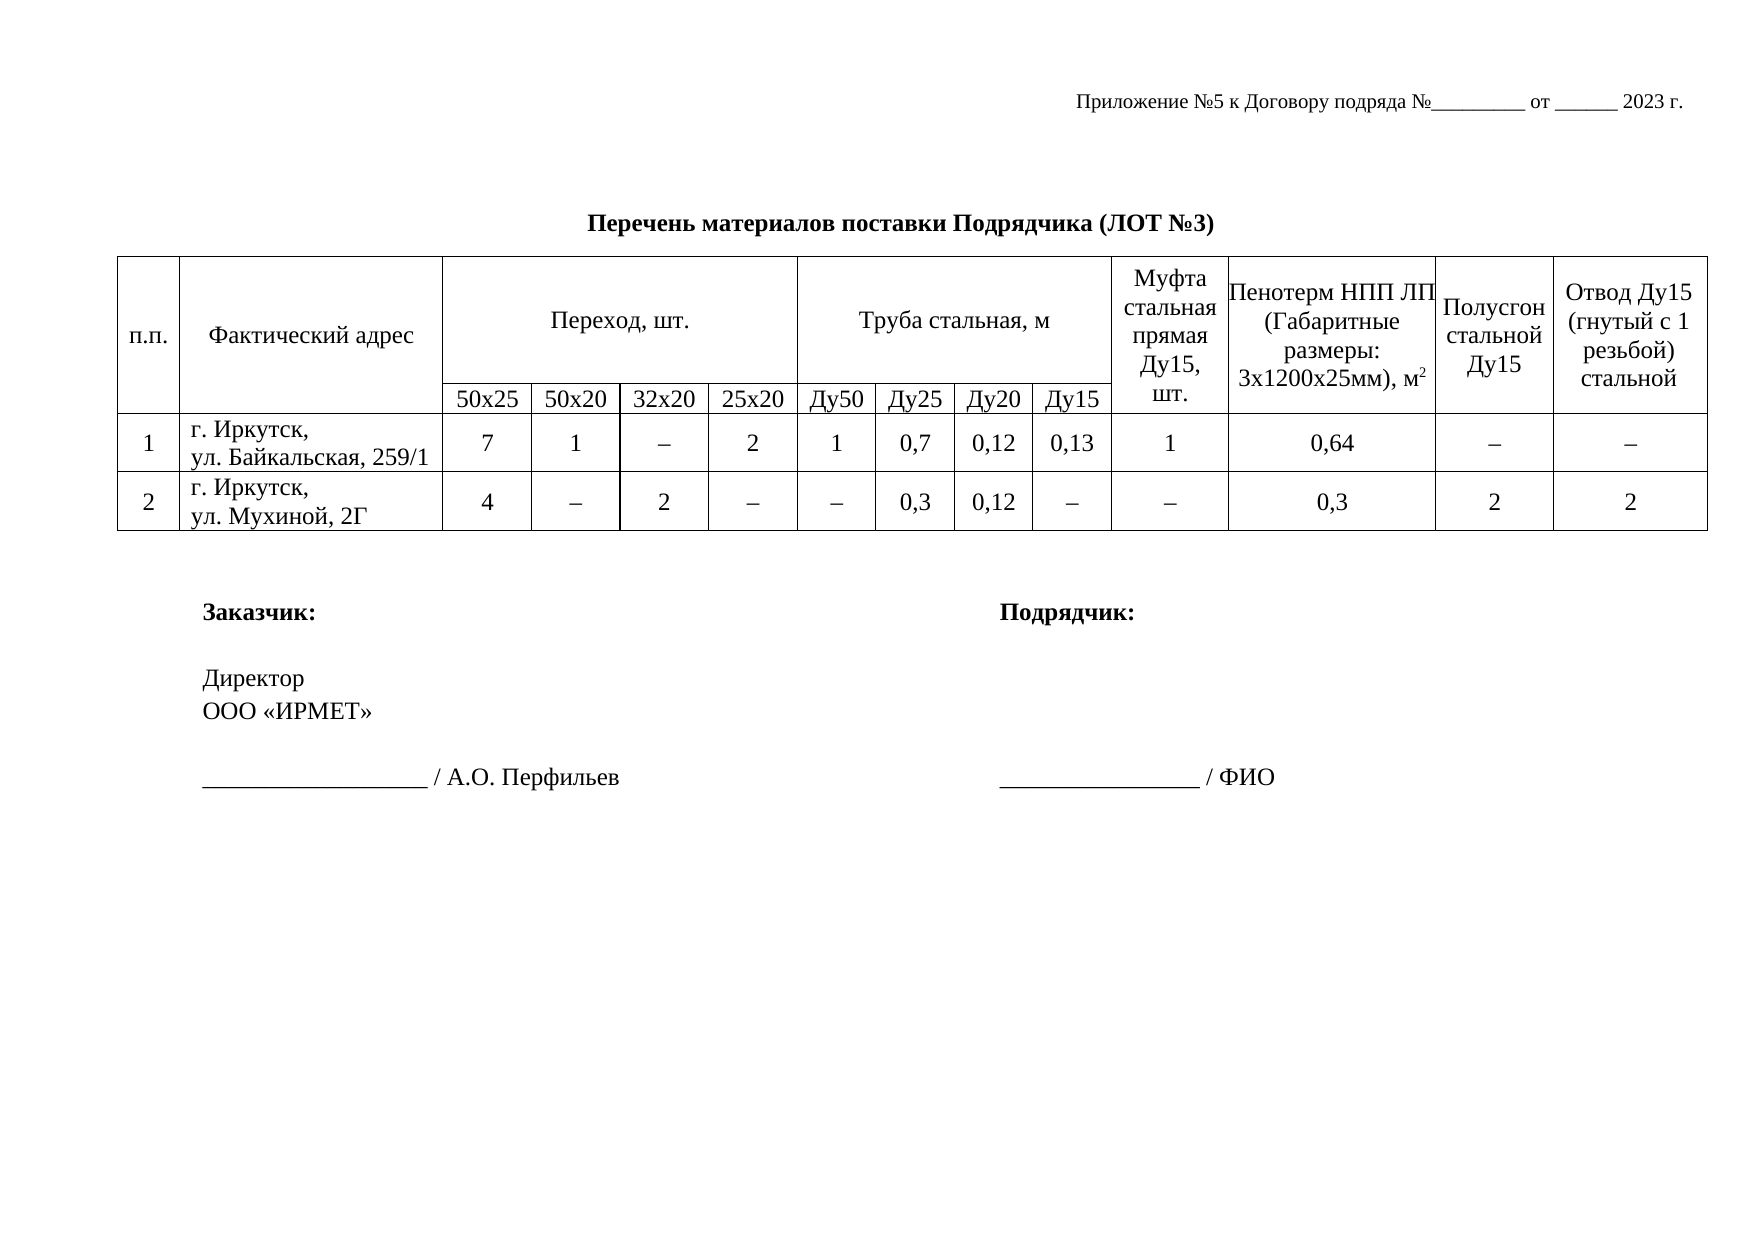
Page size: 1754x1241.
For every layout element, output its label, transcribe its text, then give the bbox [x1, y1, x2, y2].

table_cell г. Иркутск, ул. Мухиной, 2Г [180, 472, 442, 530]
table_cell 2 [709, 414, 797, 471]
table_cell Ду50 [798, 384, 875, 413]
table_cell 0,13 [1033, 414, 1111, 471]
table_header Полусгон стальной Ду15 [1436, 257, 1553, 413]
table_cell 1 [532, 414, 619, 471]
table_cell – [1554, 414, 1707, 471]
table_cell Ду25 [876, 384, 954, 413]
table_header Муфта стальная прямая Ду15, шт. [1112, 257, 1228, 413]
table_cell 1 [798, 414, 875, 471]
table_cell Ду20 [955, 384, 1032, 413]
text Приложение №5 к Договору подряда №_________ от ______ 2023 г. [118, 89, 1683, 113]
table_cell 25х20 [709, 384, 797, 413]
table_cell 2 [118, 472, 179, 530]
table_header Труба стальная, м [798, 257, 1111, 383]
table_cell – [1112, 472, 1228, 530]
table_cell 1 [1112, 414, 1228, 471]
table_header Переход, шт. [443, 257, 797, 383]
table_cell 0,3 [876, 472, 954, 530]
table_cell 0,12 [955, 414, 1032, 471]
table_cell 2 [1436, 472, 1553, 530]
table_cell – [1436, 414, 1553, 471]
table_cell 50х25 [443, 384, 531, 413]
table_header Подрядчик: ________________ / ФИО [914, 597, 1712, 794]
table_cell 4 [443, 472, 531, 530]
table_cell 7 [443, 414, 531, 471]
table_cell – [798, 472, 875, 530]
table_cell 32х20 [621, 384, 708, 413]
table_cell Ду15 [1033, 384, 1111, 413]
table_header Пенотерм НПП ЛП (Габаритные размеры: 3х1200х25мм), м2 [1229, 257, 1435, 413]
table_cell г. Иркутск, ул. Байкальская, 259/1 [180, 414, 442, 471]
table_cell 0,64 [1229, 414, 1435, 471]
table_cell – [709, 472, 797, 530]
table_cell 2 [621, 472, 708, 530]
table_header Заказчик: Директор ООО «ИРМЕТ» __________________ / А.О. Перфильев [117, 597, 914, 794]
table_header Фактический адрес [180, 257, 442, 413]
table_cell 0,12 [955, 472, 1032, 530]
table_header Отвод Ду15 (гнутый с 1 резьбой) стальной [1554, 257, 1707, 413]
table_cell 50х20 [532, 384, 619, 413]
table_cell 0,7 [876, 414, 954, 471]
table_cell 0,3 [1229, 472, 1435, 530]
table_cell – [621, 414, 708, 471]
table_header п.п. [118, 257, 179, 413]
table_cell – [532, 472, 619, 530]
text Перечень материалов поставки Подрядчика (ЛОТ №3) [118, 208, 1683, 237]
table_cell 1 [118, 414, 179, 471]
table_cell 2 [1554, 472, 1707, 530]
table_cell – [1033, 472, 1111, 530]
